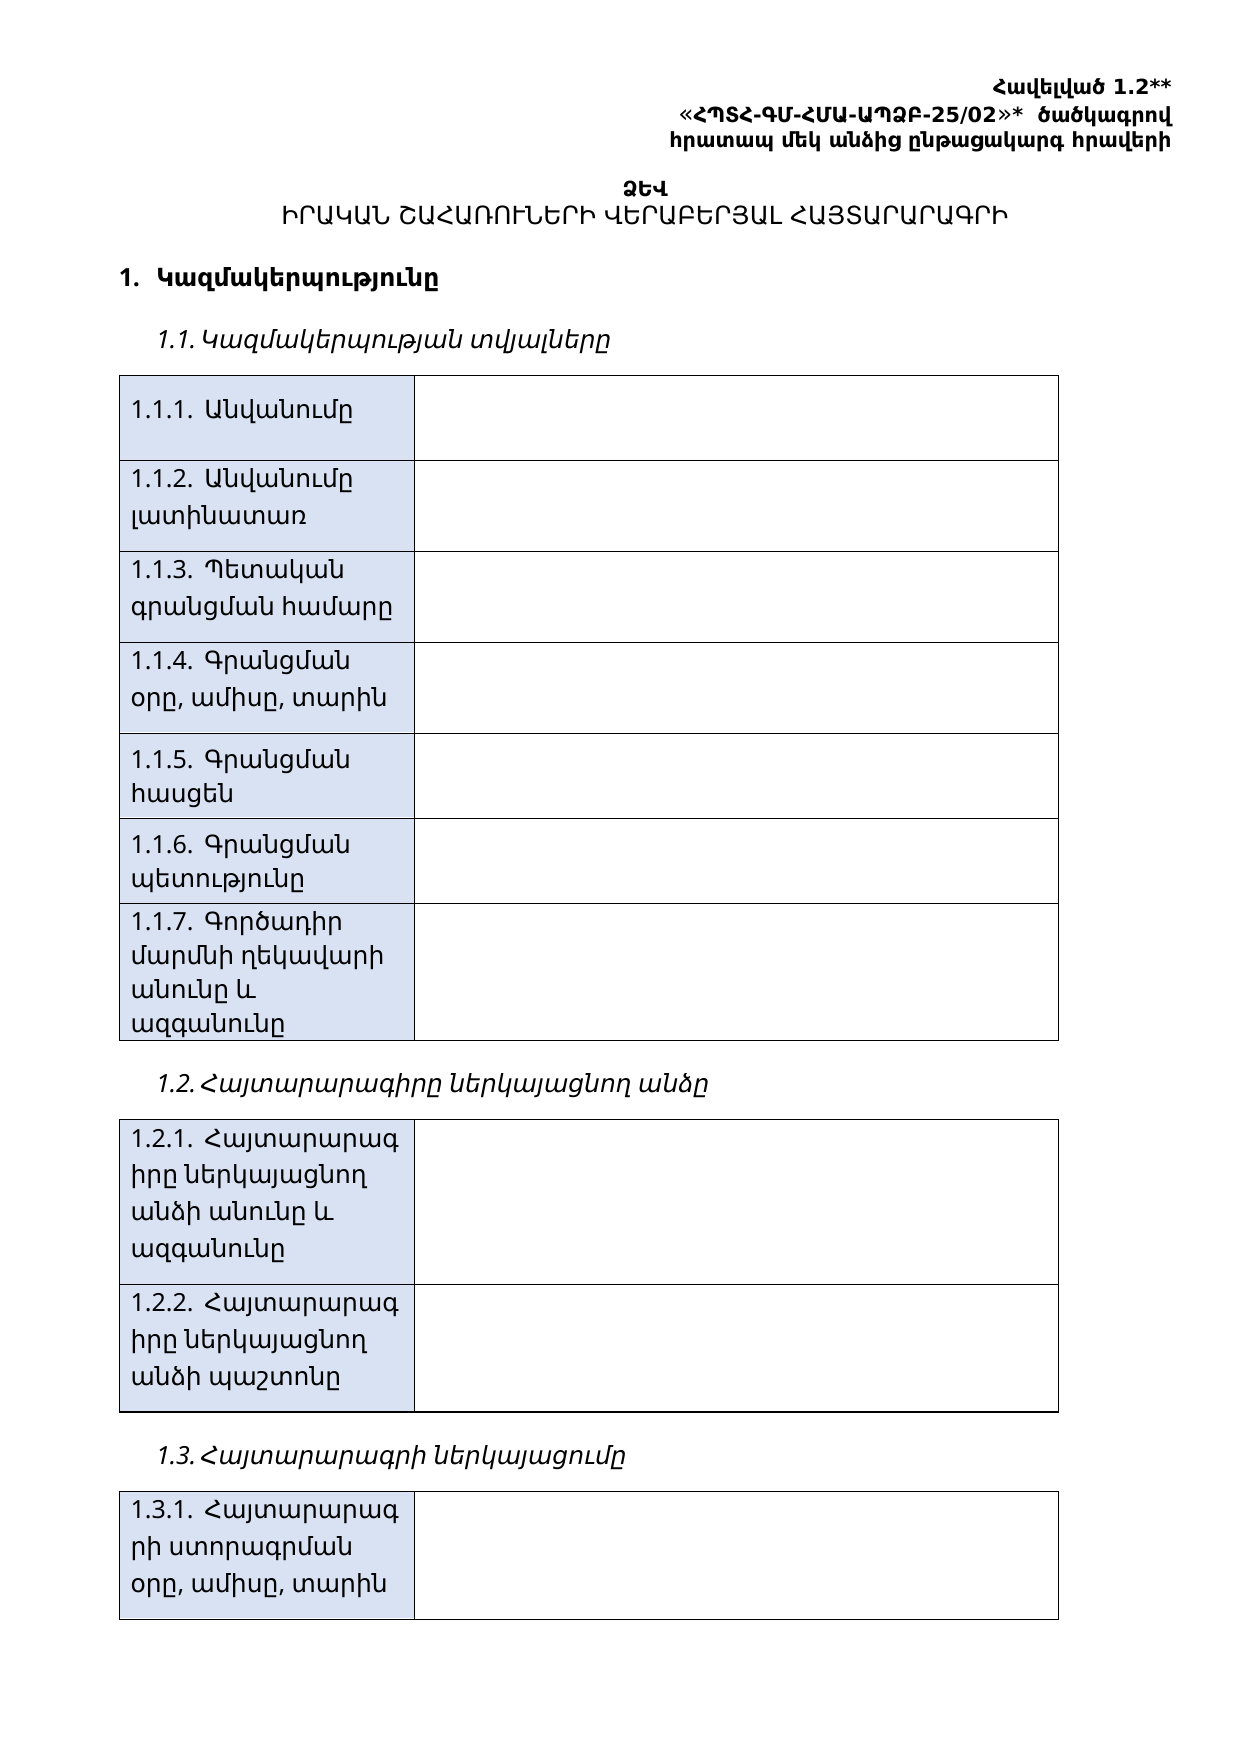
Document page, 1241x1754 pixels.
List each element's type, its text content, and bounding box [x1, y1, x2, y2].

table_cell Հայտարարագիրը ներկայացնող անձի պաշտոնը [120, 1285, 414, 1411]
table_cell Գրանցման օրը, ամիսը, տարին [120, 643, 414, 732]
table_header Անվանումը [120, 376, 414, 460]
table_cell Անվանումը լատինատառ [120, 461, 414, 551]
subtitle Հավելված 1.2** [118, 75, 1171, 99]
table_header [415, 1492, 1058, 1618]
table_header Հայտարարագրի ստորագրման օրը, ամիսը, տարին [120, 1492, 414, 1618]
table_header [415, 1120, 1058, 1284]
table_cell [415, 643, 1058, 732]
table_cell Գրանցման պետությունը [120, 819, 414, 903]
table_cell [415, 904, 1058, 1040]
table_cell [415, 734, 1058, 817]
table_cell [415, 1285, 1058, 1411]
table_cell [415, 819, 1058, 903]
table_cell Գործադիր մարմնի ղեկավարի անունը և ազգանունը [120, 904, 414, 1040]
text ԻՐԱԿԱՆ ՇԱՀԱՌՈՒՆԵՐԻ ՎԵՐԱԲԵՐՅԱԼ ՀԱՅՏԱՐԱՐԱԳՐԻ [118, 201, 1171, 230]
table_cell [415, 552, 1058, 642]
table_header Հայտարարագիրը ներկայացնող անձի անունը և ազգանունը [120, 1120, 414, 1284]
list Հայտարարագրի ներկայացումը [156, 1437, 1171, 1471]
list Հայտարարագիրը ներկայացնող անձը [156, 1066, 1171, 1100]
table_cell [415, 461, 1058, 551]
list Կազմակերպությունը [118, 259, 1171, 294]
table_cell Պետական գրանցման համարը [120, 552, 414, 642]
list Կազմակերպության տվյալները [156, 321, 1171, 355]
text «ՀՊՏՀ-ԳՄ-ՀՄԱ-ԱՊՁԲ-25/02»* ծածկագրով [118, 99, 1171, 128]
table_header [415, 376, 1058, 460]
text ՁԵՎ [118, 177, 1171, 201]
text հրատապ մեկ անձից ընթացակարգ հրավերի [118, 128, 1171, 153]
table_cell Գրանցման հասցեն [120, 734, 414, 817]
